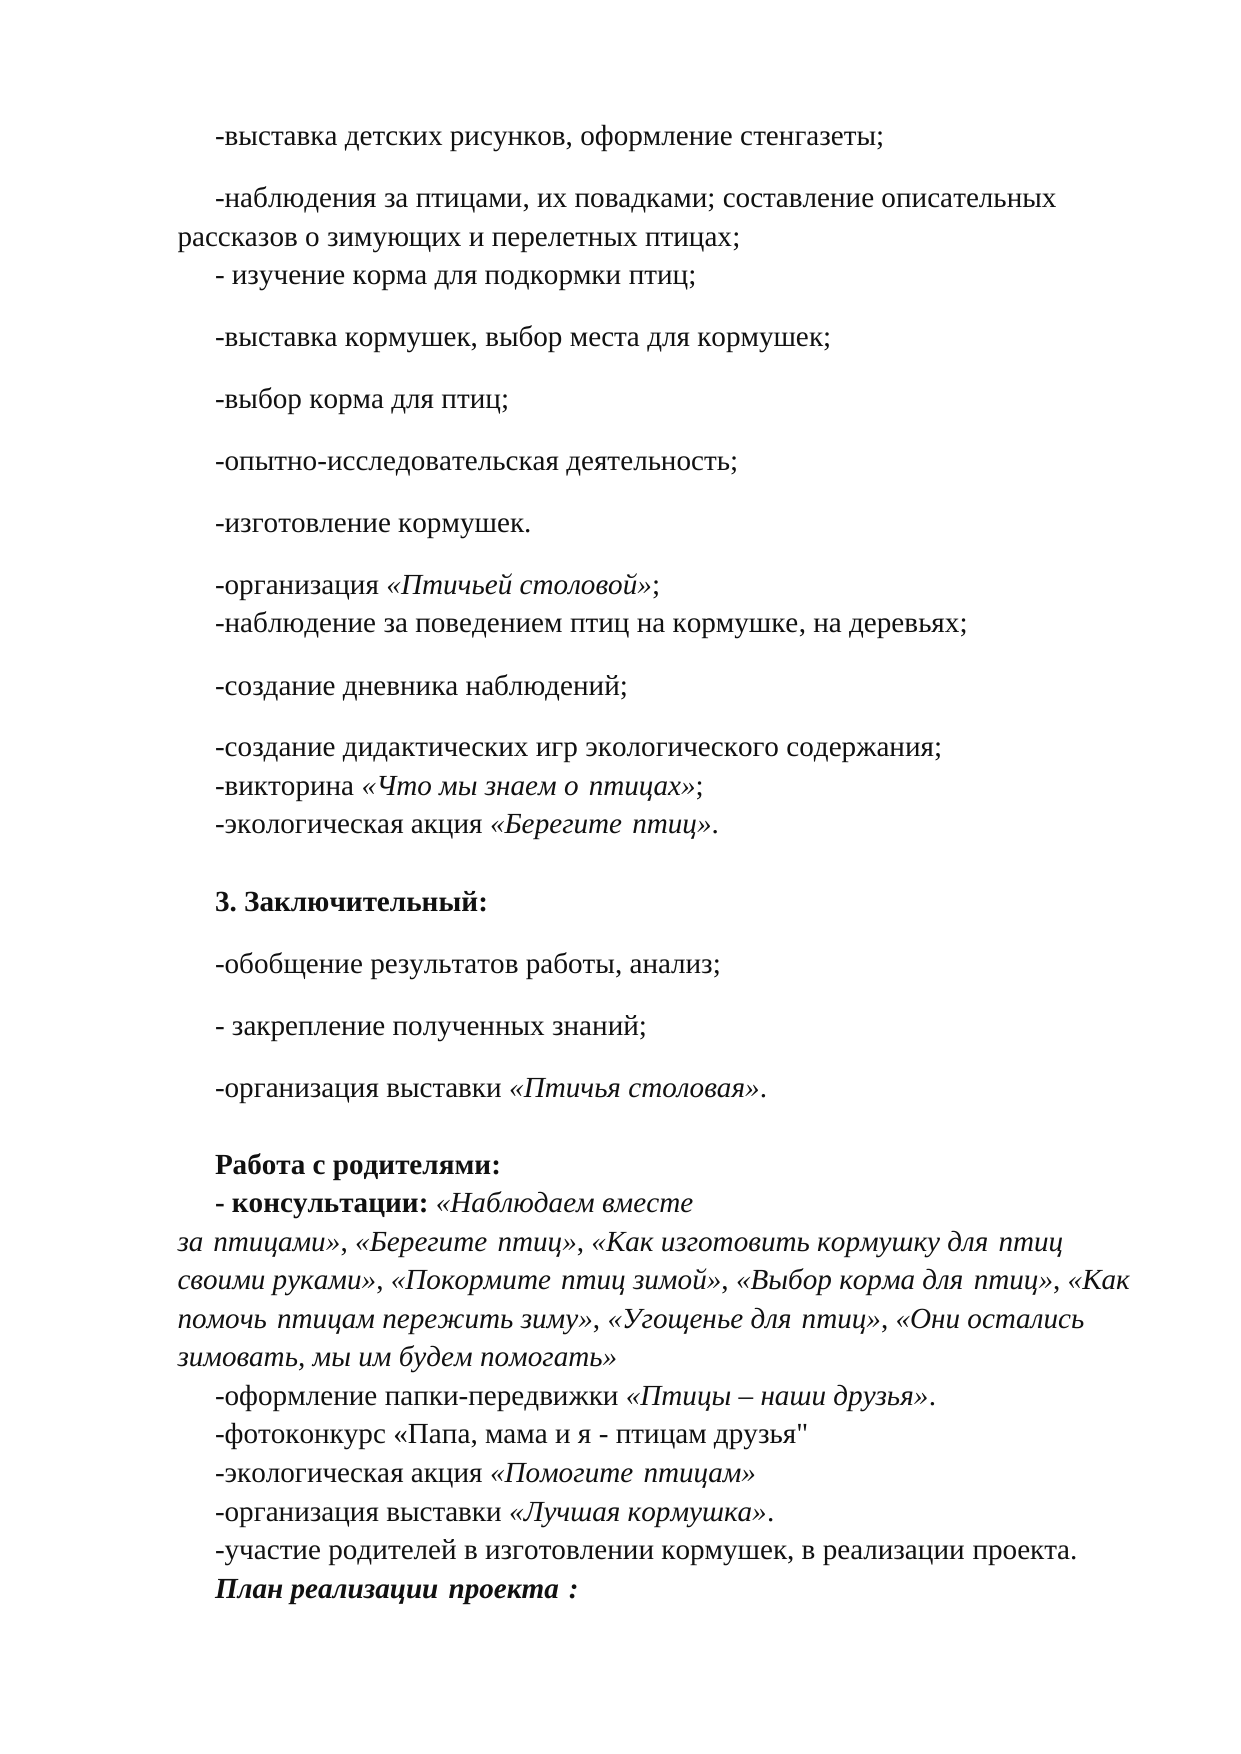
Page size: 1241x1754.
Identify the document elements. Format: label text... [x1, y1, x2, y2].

text -организация выставки «Лучшая кормушка». [177, 1494, 1152, 1527]
text -обобщение результатов работы, анализ; [177, 946, 1152, 979]
text -фотоконкурс «Папа, мама и я - птицам друзья" [177, 1417, 1152, 1450]
text -викторина «Что мы знаем о птицах»; [177, 768, 1152, 802]
text 3. Заключительный: [177, 884, 1152, 917]
text -наблюдение за поведением птиц на кормушке, на деревьях; [177, 606, 1152, 639]
text -изготовление кормушек. [177, 505, 1152, 539]
text -выставка кормушек, выбор места для кормушек; [177, 319, 1152, 353]
text - закрепление полученных знаний; [177, 1008, 1152, 1041]
text План реализации проекта : [177, 1571, 1152, 1604]
text Работа с родителями: [177, 1147, 1152, 1180]
text -участие родителей в изготовлении кормушек, в реализации проекта. [177, 1532, 1152, 1566]
text -выставка детских рисунков, оформление стенгазеты; [177, 118, 1152, 152]
text -экологическая акция «Помогите птицам» [177, 1455, 1152, 1489]
text -создание дневника наблюдений; [177, 668, 1152, 701]
text -организация «Птичьей столовой»; [177, 567, 1152, 601]
text -организация выставки «Птичья столовая». [177, 1070, 1152, 1103]
text -экологическая акция «Берегите птиц». [177, 807, 1152, 840]
text -выбор корма для птиц; [177, 381, 1152, 415]
text -оформление папки-передвижки «Птицы – наши друзья». [177, 1378, 1152, 1412]
text - изучение корма для подкормки птиц; [177, 257, 1152, 291]
text -наблюдения за птицами, их повадками; составление описательных рассказов о зимующих и перелетных птицах; [177, 180, 1152, 252]
text -опытно-исследовательская деятельность; [177, 443, 1152, 477]
text - консультации: «Наблюдаем вместе за птицами», «Берегите птиц», «Как изготовить кормушку для птиц своими руками», «Покормите птиц зимой», «Выбор корма для птиц», «Как помочь птицам пережить зиму», «Угощенье для птиц», «Они остались зимовать, мы им будем помогать» [177, 1185, 1152, 1373]
text -создание дидактических игр экологического содержания; [177, 729, 1152, 763]
